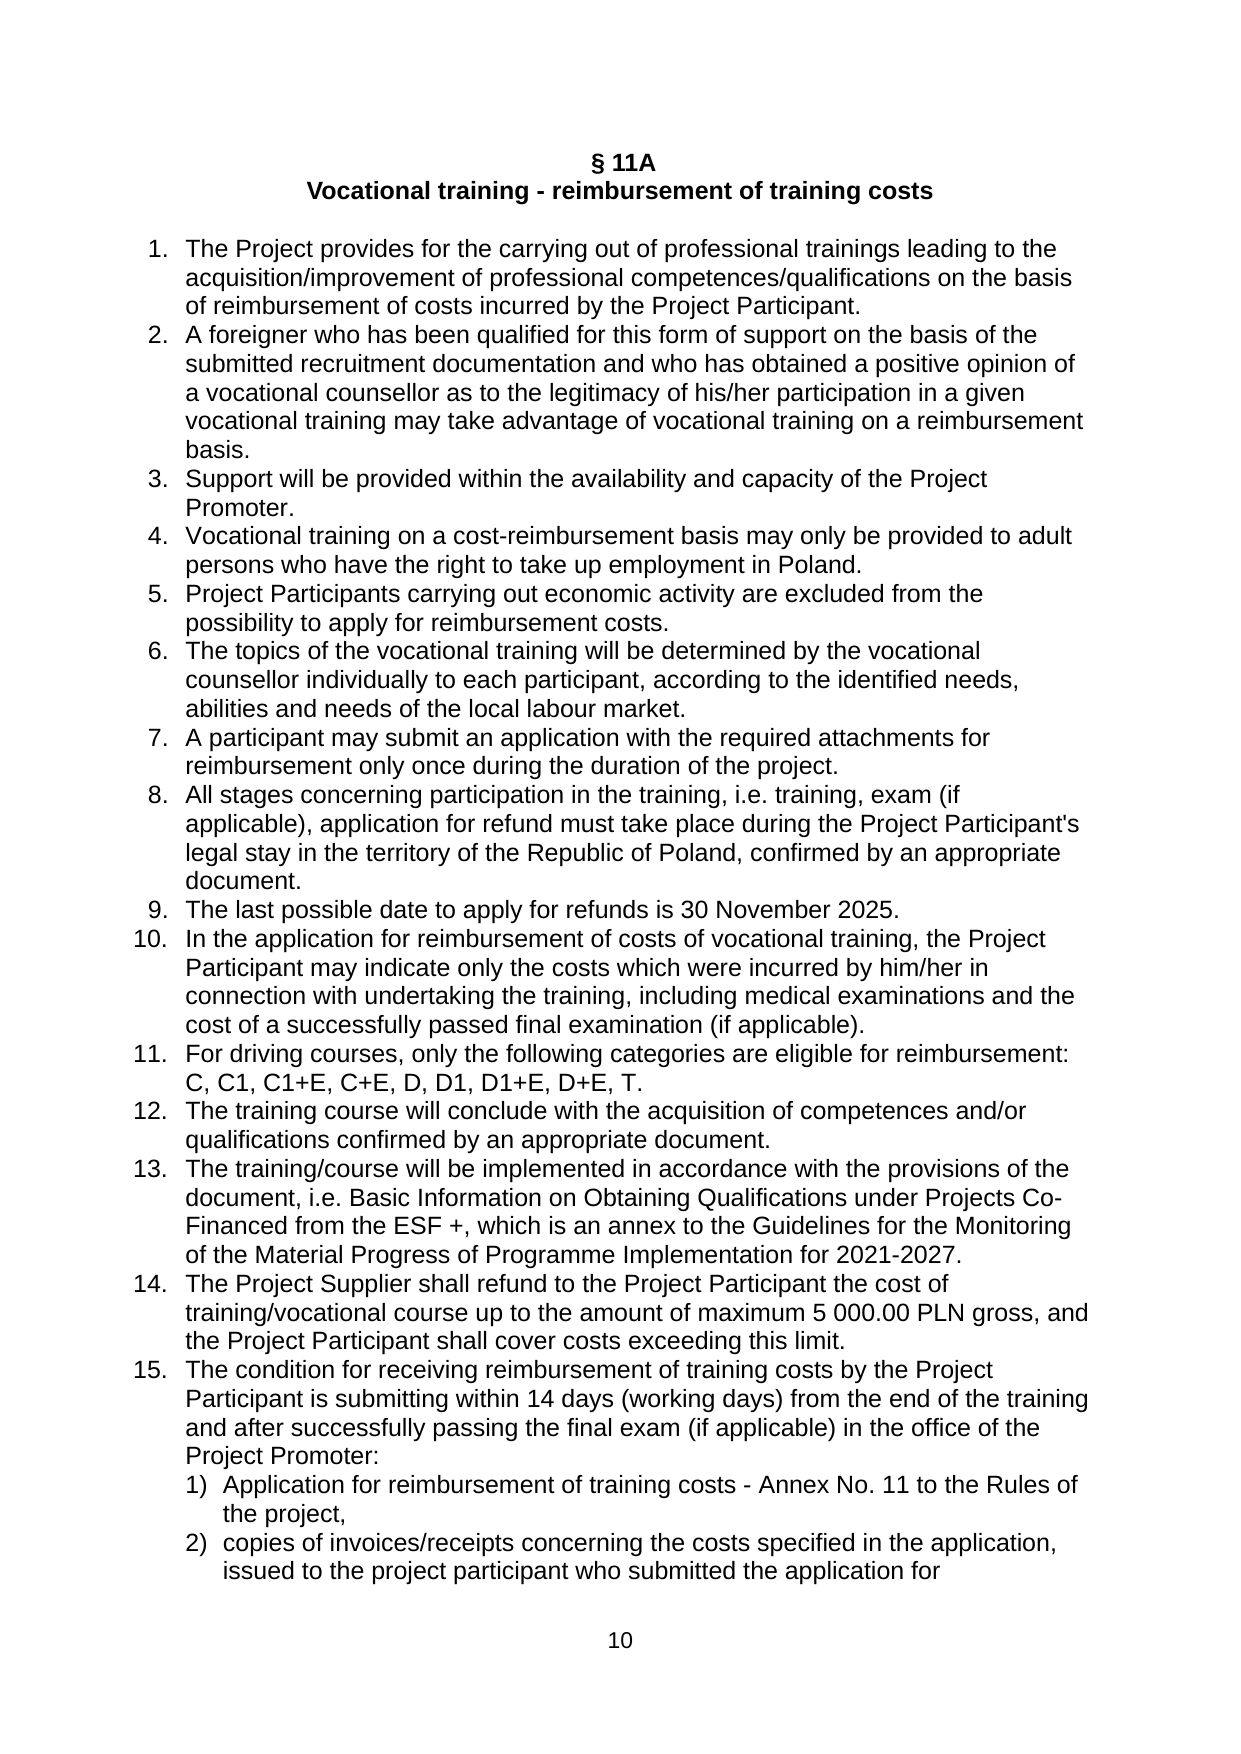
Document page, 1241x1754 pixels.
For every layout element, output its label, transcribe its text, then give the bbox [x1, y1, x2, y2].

text Vocational training - reimbursement of training costs [148, 176, 1093, 205]
list The training course will conclude with the acquisition of competences and/or qualifications confirmed by an appropriate document. [133, 1096, 1093, 1154]
list The condition for receiving reimbursement of training costs by the Project Participant is submitting within 14 days (working days) from the end of the training and after successfully passing the final exam (if applicable) in the office of the Project Promoter: [133, 1355, 1093, 1470]
list Project Participants carrying out economic activity are excluded from the possibility to apply for reimbursement costs. [148, 579, 1093, 636]
list All stages concerning participation in the training, i.e. training, exam (if applicable), application for refund must take place during the Project Participant's legal stay in the territory of the Republic of Poland, confirmed by an appropriate document. [148, 780, 1093, 895]
list A foreigner who has been qualified for this form of support on the basis of the submitted recruitment documentation and who has obtained a positive opinion of a vocational counsellor as to the legitimacy of his/her participation in a given vocational training may take advantage of vocational training on a reimbursement basis. [148, 320, 1093, 464]
list The training/course will be implemented in accordance with the provisions of the document, i.e. Basic Information on Obtaining Qualifications under Projects Co-Financed from the ESF +, which is an annex to the Guidelines for the Monitoring of the Material Progress of Programme Implementation for 2021-2027. [133, 1154, 1093, 1269]
list A participant may submit an application with the required attachments for reimbursement only once during the duration of the project. [148, 723, 1093, 780]
list The Project provides for the carrying out of professional trainings leading to the acquisition/improvement of professional competences/qualifications on the basis of reimbursement of costs incurred by the Project Participant. [148, 234, 1093, 320]
text § 11A [148, 148, 1093, 176]
list Support will be provided within the availability and capacity of the Project Promoter. [148, 464, 1093, 521]
list The last possible date to apply for refunds is 30 November 2025. [148, 895, 1093, 924]
list In the application for reimbursement of costs of vocational training, the Project Participant may indicate only the costs which were incurred by him/her in connection with undertaking the training, including medical examinations and the cost of a successfully passed final examination (if applicable). [133, 924, 1093, 1039]
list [185, 1528, 1093, 1585]
list For driving courses, only the following categories are eligible for reimbursement: C, C1, C1+E, C+E, D, D1, D1+E, D+E, T. [133, 1039, 1093, 1096]
list Application for reimbursement of training costs - Annex No. 11 to the Rules of the project, [185, 1470, 1093, 1528]
list The topics of the vocational training will be determined by the vocational counsellor individually to each participant, according to the identified needs, abilities and needs of the local labour market. [148, 636, 1093, 723]
list Vocational training on a cost-reimbursement basis may only be provided to adult persons who have the right to take up employment in Poland. [148, 521, 1093, 579]
list The Project Supplier shall refund to the Project Participant the cost of training/vocational course up to the amount of maximum 5 000.00 PLN gross, and the Project Participant shall cover costs exceeding this limit. [133, 1269, 1093, 1355]
